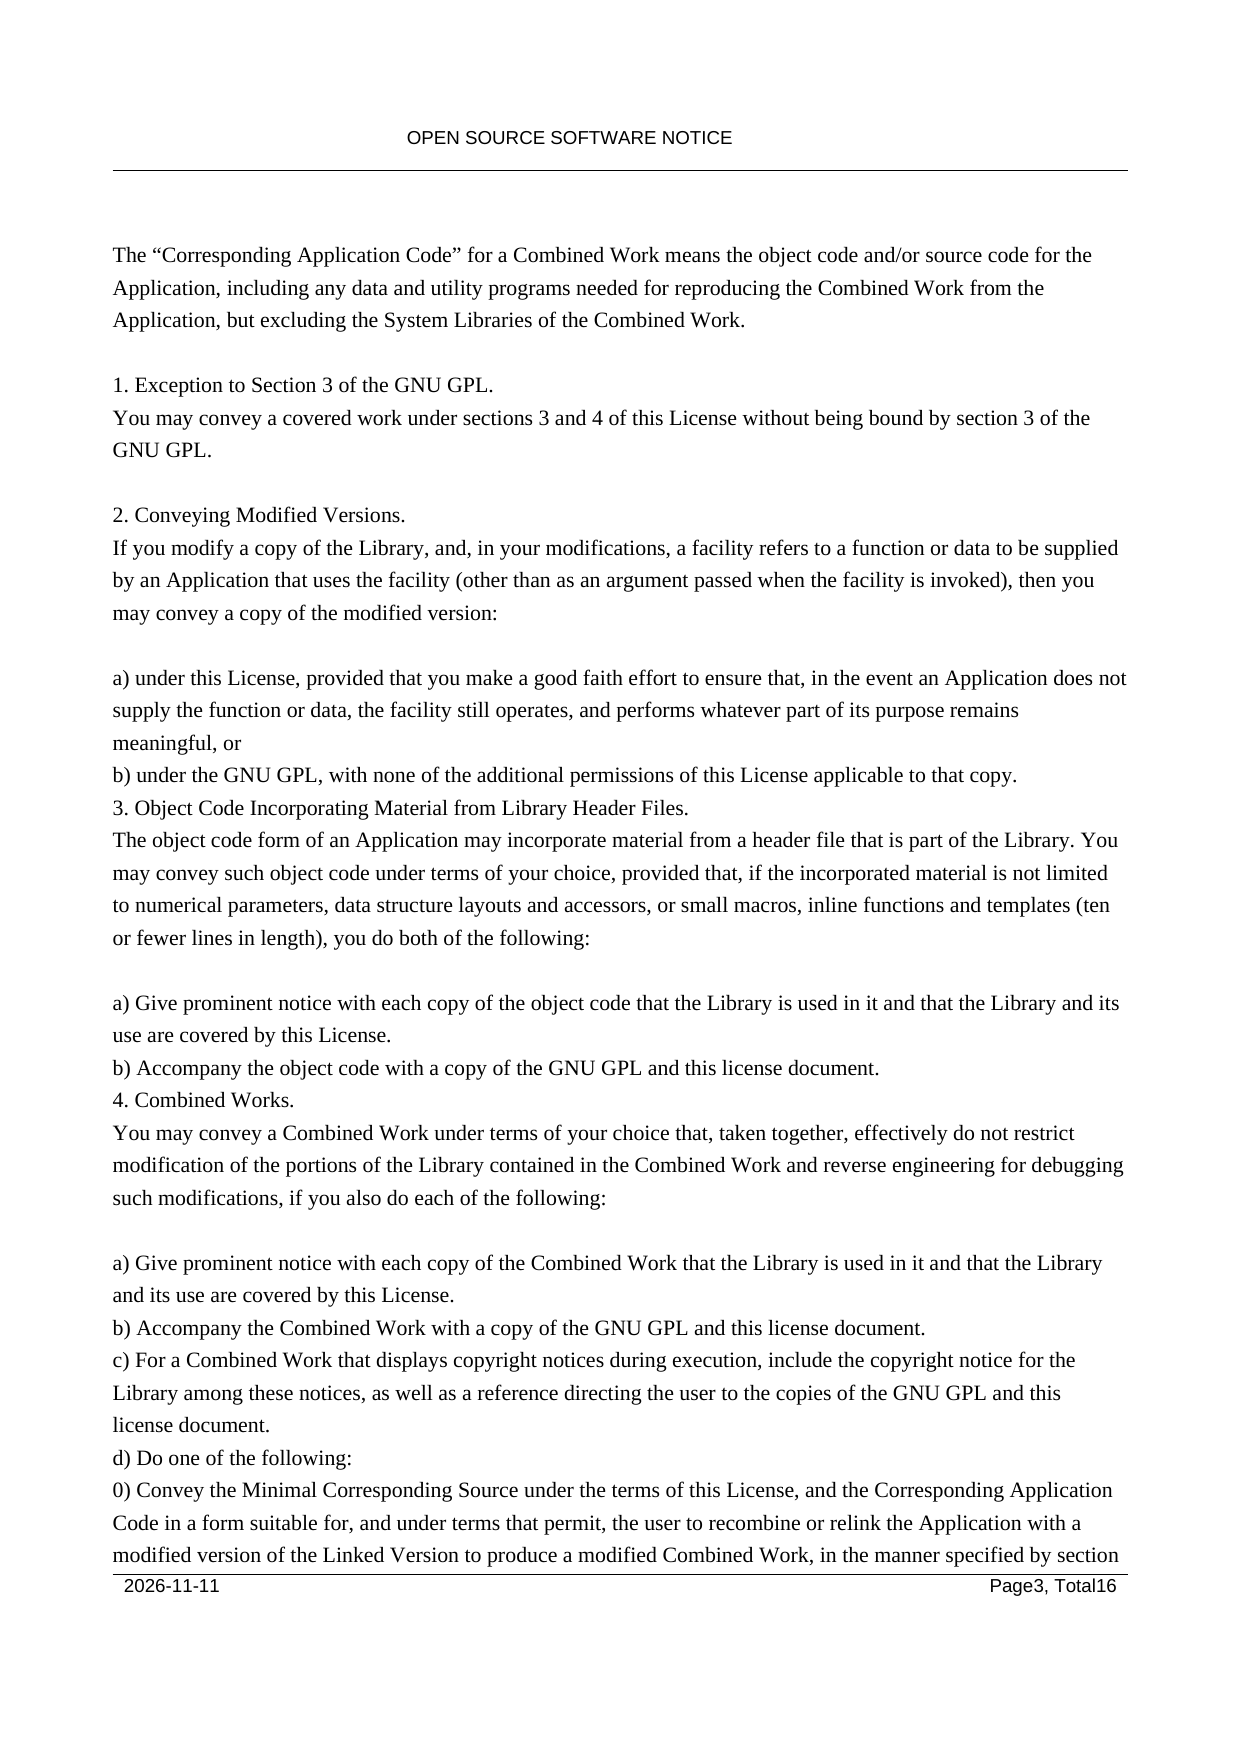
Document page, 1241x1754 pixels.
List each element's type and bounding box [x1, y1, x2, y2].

text [112, 206, 1128, 1571]
